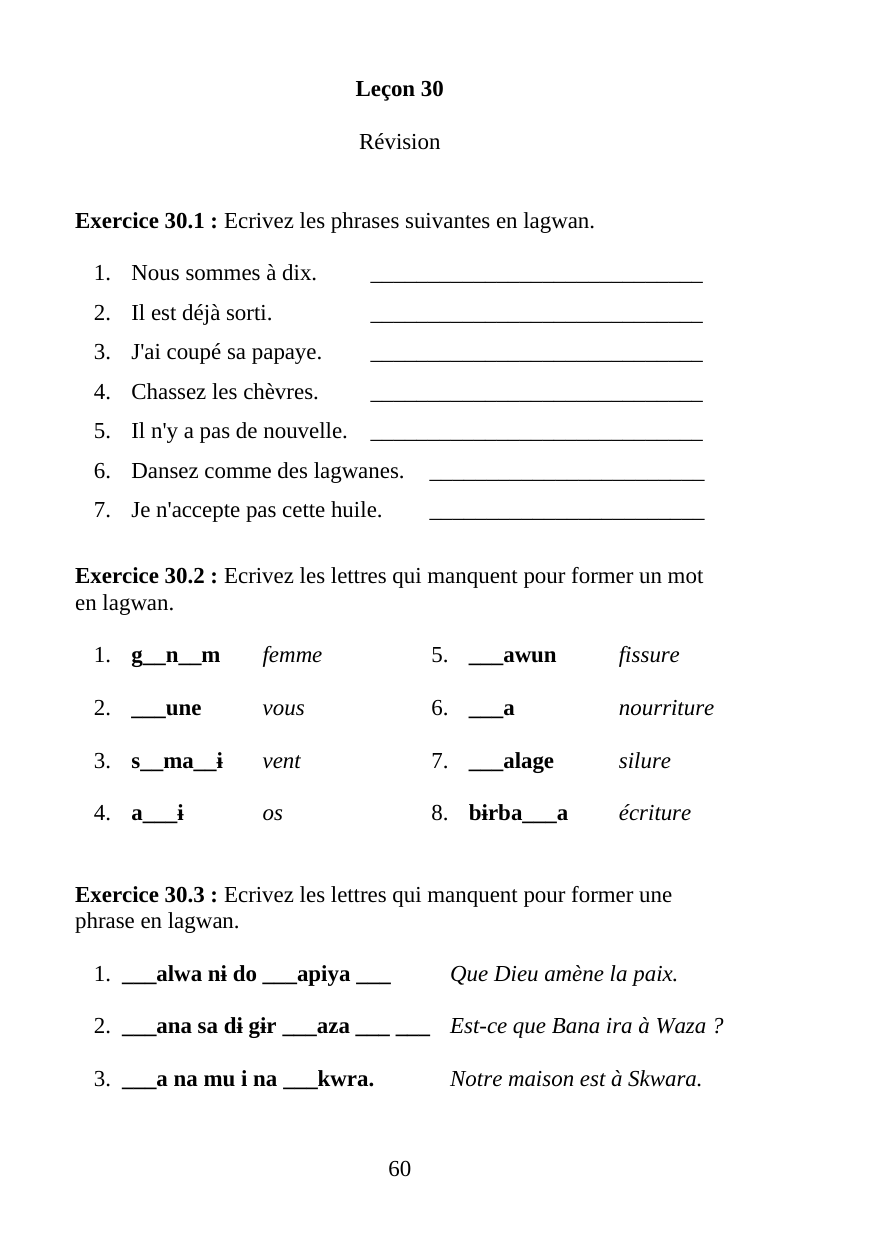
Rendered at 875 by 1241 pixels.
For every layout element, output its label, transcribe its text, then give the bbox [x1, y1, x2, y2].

text Exercice 30.2 : Ecrivez les lettres qui manquent pour former un mot en lagwan. [75, 562, 724, 615]
text 4. a___ɨ os 8. bɨrba___a écriture [75, 799, 724, 826]
text 1. ___alwa nɨ do ___apiya ___ Que Dieu amène la paix. [75, 960, 724, 986]
text Exercice 30.1 : Ecrivez les phrases suivantes en lagwan. [75, 207, 724, 233]
text Révision [75, 128, 724, 154]
text 3. J'ai coupé sa papaye. _____________________________ [75, 338, 724, 365]
text Leçon 30 [75, 75, 724, 101]
text Exercice 30.3 : Ecrivez les lettres qui manquent pour former une phrase en lagwan. [75, 881, 724, 933]
text 2. Il est déjà sorti. _____________________________ [75, 299, 724, 325]
text 4. Chassez les chèvres. _____________________________ [75, 378, 724, 404]
text 1. g__n__m femme 5. ___awun fissure [75, 641, 724, 668]
text 1. Nous sommes à dix. _____________________________ [75, 259, 724, 286]
text 3. ___a na mu i na ___kwra. Notre maison est à Skwara. [75, 1065, 724, 1092]
text 6. Dansez comme des lagwanes. ________________________ [75, 457, 724, 483]
text 3. s__ma__ɨ vent 7. ___alage silure [75, 747, 724, 773]
text 5. Il n'y a pas de nouvelle. _____________________________ [75, 417, 724, 444]
text 2. ___ana sa dɨ gɨr ___aza ___ ___ Est-ce que Bana ira à Waza ? [75, 1013, 724, 1039]
text 7. Je n'accepte pas cette huile. ________________________ [75, 496, 724, 523]
text 2. ___une vous 6. ___a nourriture [75, 694, 724, 720]
